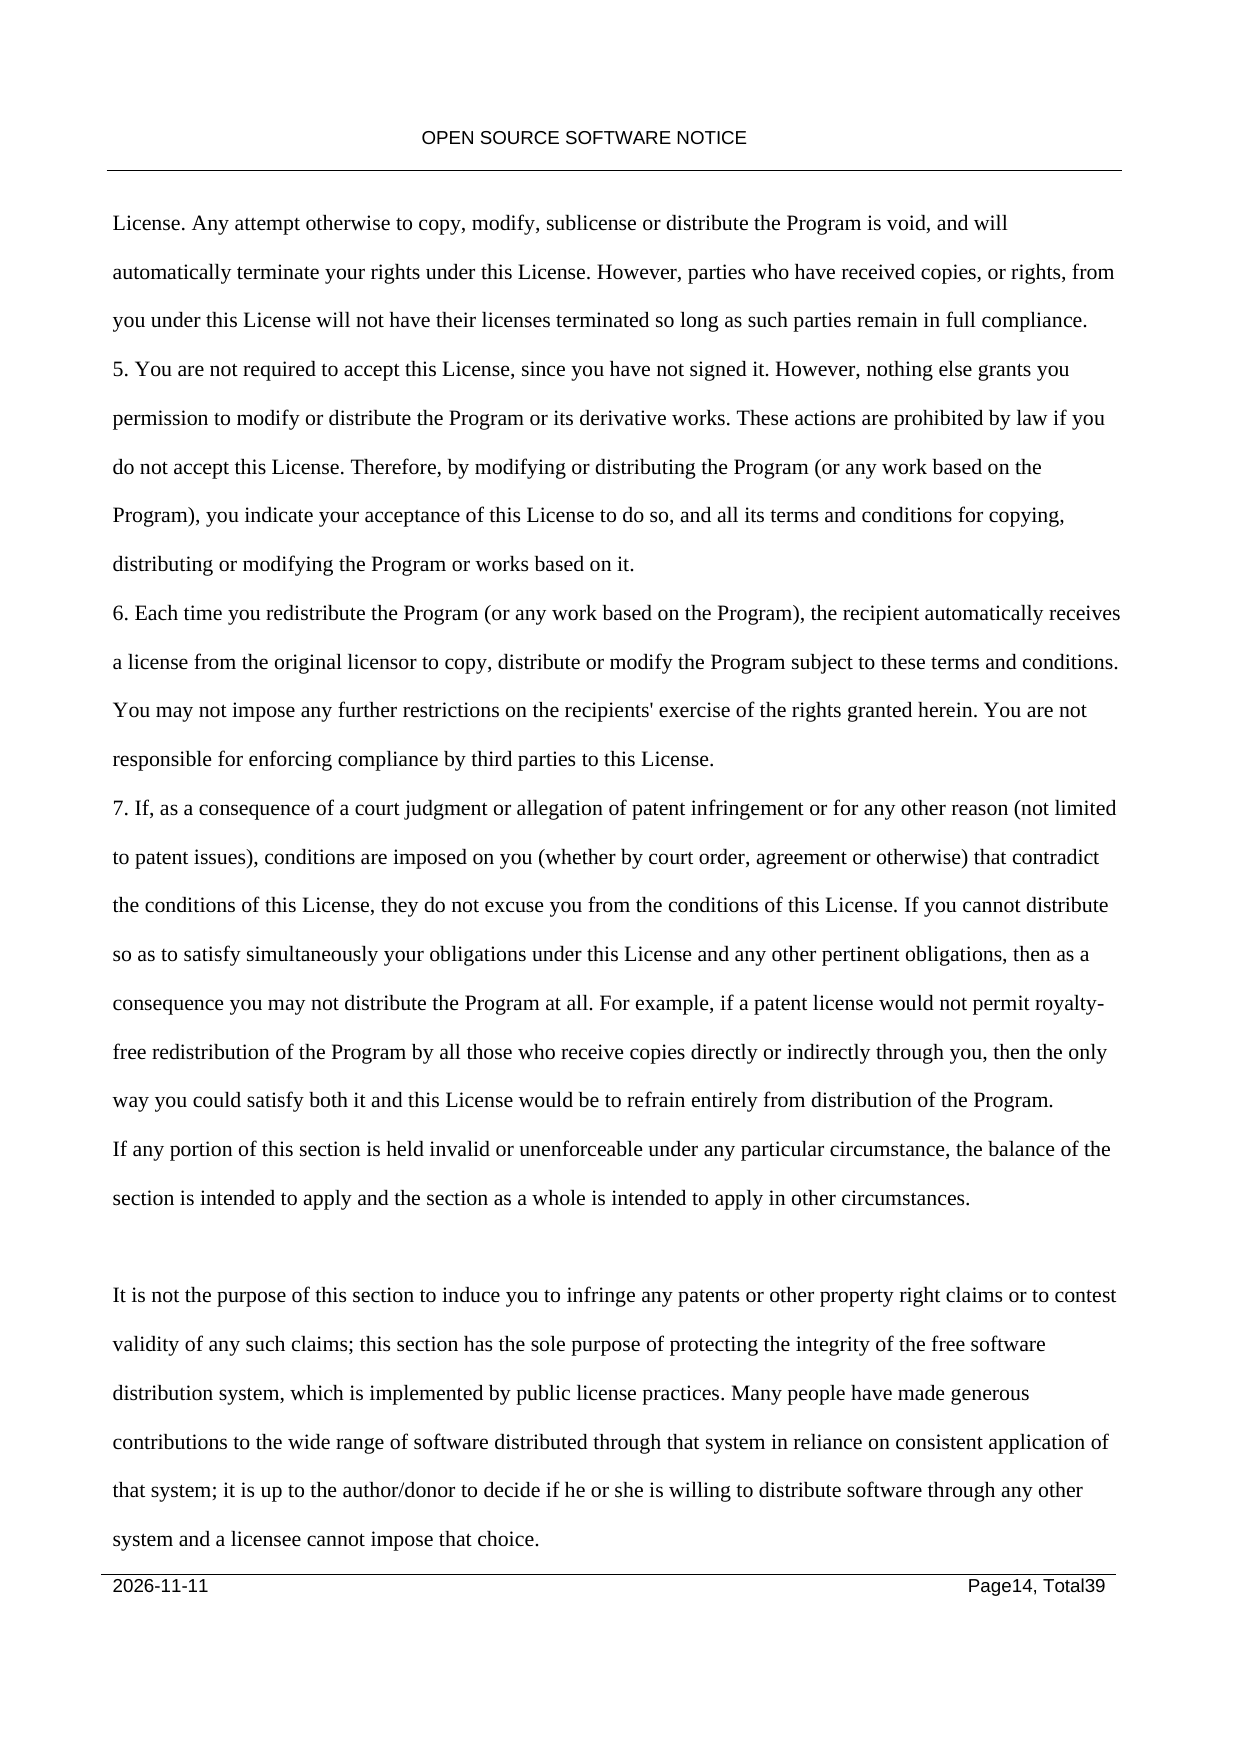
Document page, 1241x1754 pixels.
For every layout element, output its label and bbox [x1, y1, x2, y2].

text [112, 206, 1128, 1555]
